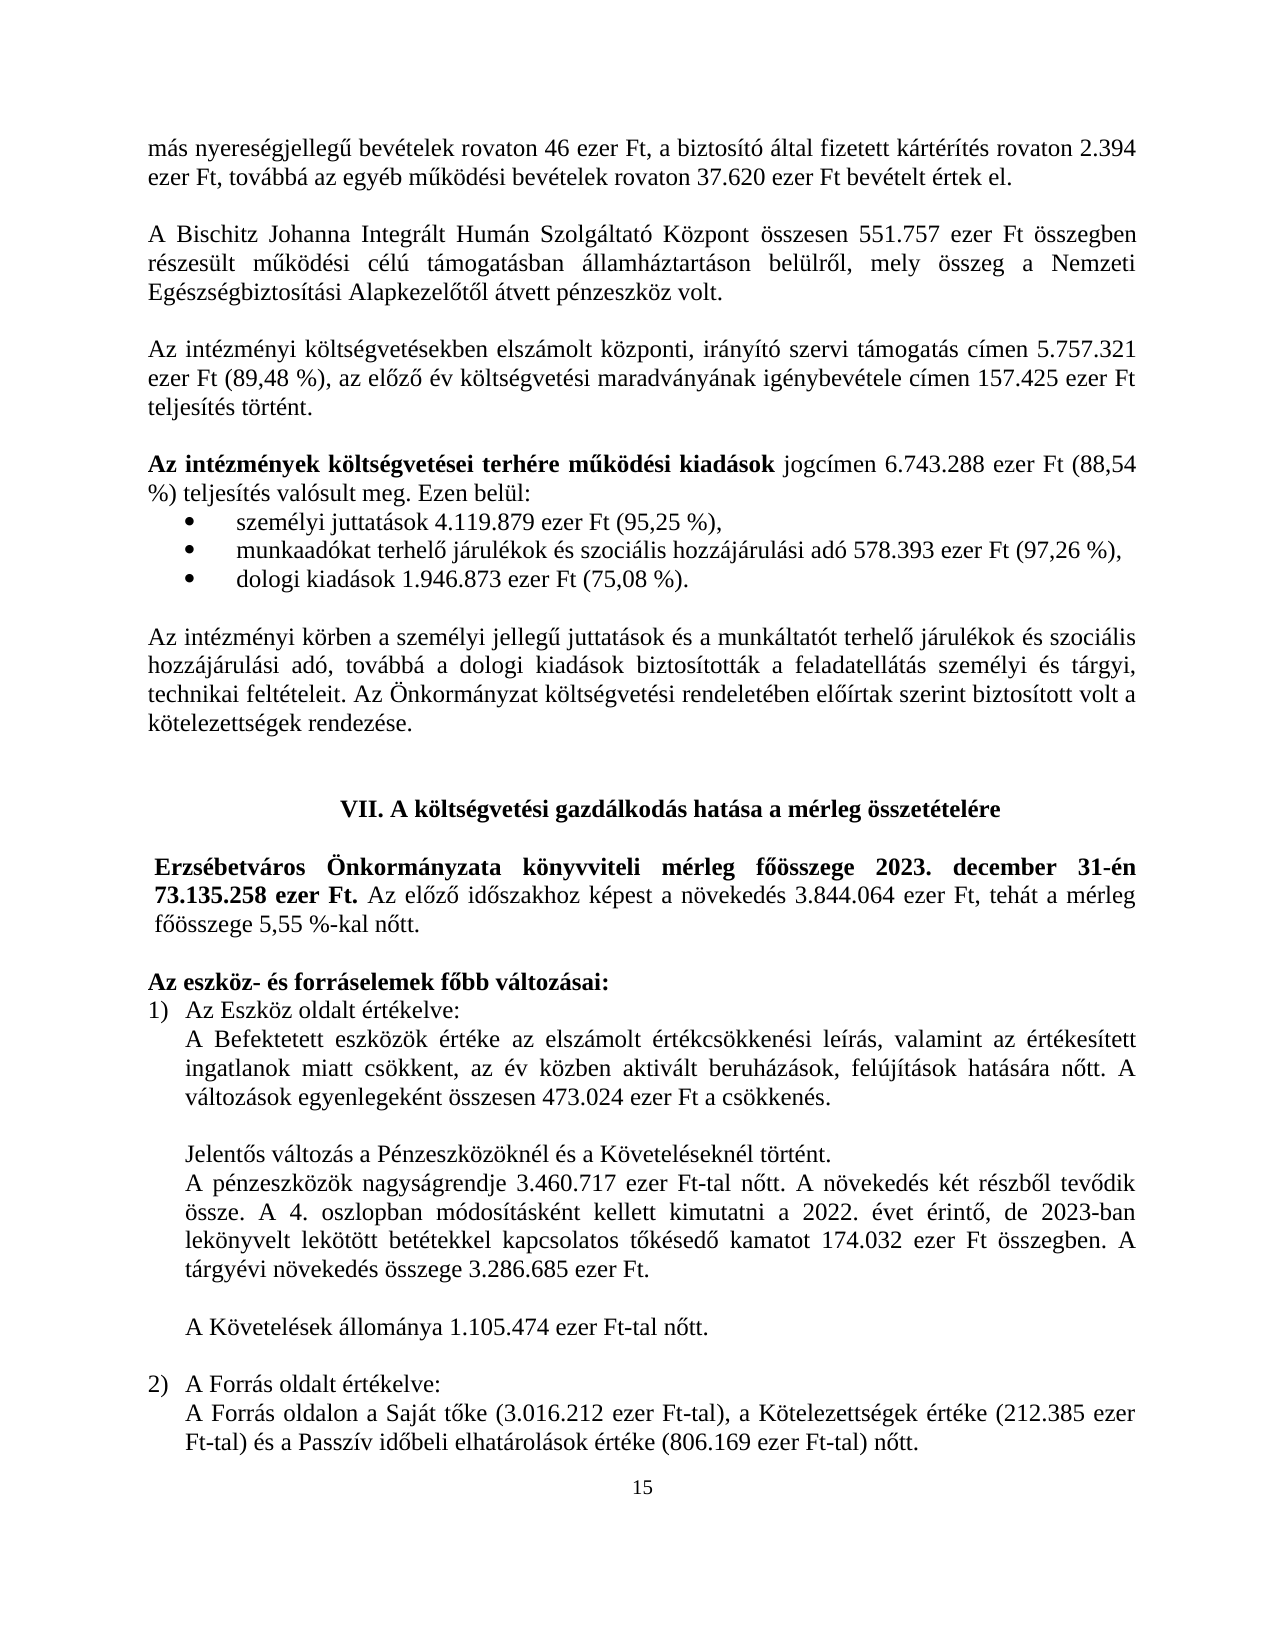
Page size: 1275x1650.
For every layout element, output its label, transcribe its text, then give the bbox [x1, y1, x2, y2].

text A Követelések állománya 1.105.474 ezer Ft-tal nőtt. [185, 1312, 1137, 1340]
text Jelentős változás a Pénzeszközöknél és a Követeléseknél történt. [185, 1139, 1137, 1168]
list munkaadókat terhelő járulékok és szociális hozzájárulási adó 578.393 ezer Ft (97,26 %), [185, 535, 1137, 564]
text Erzsébetváros Önkormányzata könyvviteli mérleg főösszege 2023. december 31-én 73.135.258 ezer Ft. Az előző időszakhoz képest a növekedés 3.844.064 ezer Ft, tehát a mérleg főösszege 5,55 %-kal nőtt. [154, 852, 1137, 938]
list A Forrás oldalt értékelve: [148, 1369, 1137, 1398]
text A Bischitz Johanna Integrált Humán Szolgáltató Központ összesen 551.757 ezer Ft összegben részesült működési célú támogatásban államháztartáson belülről, mely összeg a Nemzeti Egészségbiztosítási Alapkezelőtől átvett pénzeszköz volt. [148, 219, 1137, 305]
text A Forrás oldalon a Saját tőke (3.016.212 ezer Ft-tal), a Kötelezettségek értéke (212.385 ezer Ft-tal) és a Passzív időbeli elhatárolások értéke (806.169 ezer Ft-tal) nőtt. [185, 1398, 1137, 1455]
list Az Eszköz oldalt értékelve: [148, 995, 1137, 1024]
text Az eszköz- és forráselemek főbb változásai: [148, 967, 1107, 995]
text Az intézményi körben a személyi jellegű juttatások és a munkáltatót terhelő járulékok és szociális hozzájárulási adó, továbbá a dologi kiadások biztosították a feladatellátás személyi és tárgyi, technikai feltételeit. Az Önkormányzat költségvetési rendeletében előírtak szerint biztosított volt a kötelezettségek rendezése. [148, 622, 1137, 737]
list személyi juttatások 4.119.879 ezer Ft (95,25 %), [185, 507, 1137, 535]
text A pénzeszközök nagyságrendje 3.460.717 ezer Ft-tal nőtt. A növekedés két részből tevődik össze. A 4. oszlopban módosításként kellett kimutatni a 2022. évet érintő, de 2023-ban lekönyvelt lekötött betétekkel kapcsolatos tőkésedő kamatot 174.032 ezer Ft összegben. A tárgyévi növekedés összege 3.286.685 ezer Ft. [185, 1168, 1137, 1283]
text VII. A költségvetési gazdálkodás hatása a mérleg összetételére [204, 794, 1137, 823]
text Az intézményi költségvetésekben elszámolt központi, irányító szervi támogatás címen 5.757.321 ezer Ft (89,48 %), az előző év költségvetési maradványának igénybevétele címen 157.425 ezer Ft teljesítés történt. [148, 334, 1137, 420]
text A Befektetett eszközök értéke az elszámolt értékcsökkenési leírás, valamint az értékesített ingatlanok miatt csökkent, az év közben aktivált beruházások, felújítások hatására nőtt. A változások egyenlegeként összesen 473.024 ezer Ft a csökkenés. [185, 1024, 1137, 1110]
list dologi kiadások 1.946.873 ezer Ft (75,08 %). [185, 564, 1137, 593]
text Az intézmények költségvetései terhére működési kiadások jogcímen 6.743.288 ezer Ft (88,54 %) teljesítés valósult meg. Ezen belül: [148, 449, 1137, 507]
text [148, 133, 1137, 190]
